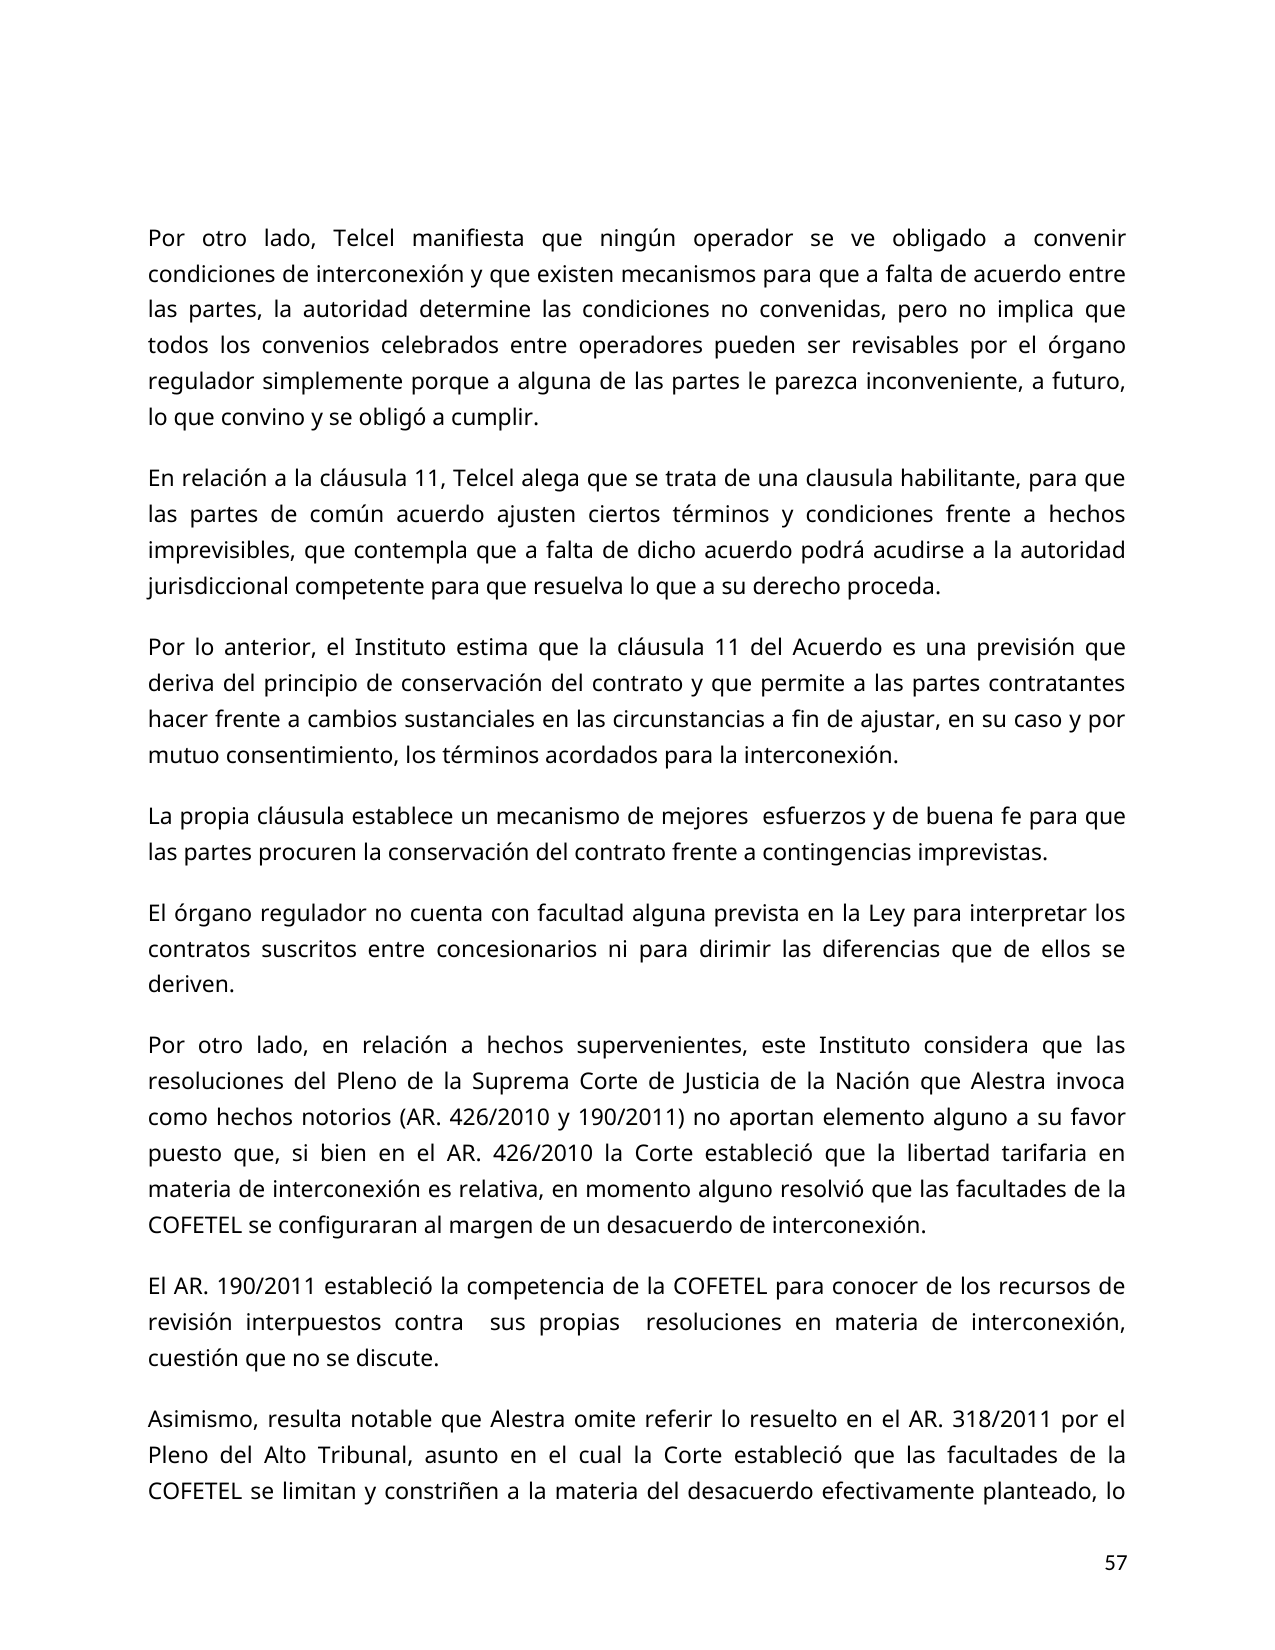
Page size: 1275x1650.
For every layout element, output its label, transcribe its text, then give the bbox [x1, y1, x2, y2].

text El órgano regulador no cuenta con facultad alguna prevista en la Ley para interpretar los contratos suscritos entre concesionarios ni para dirimir las diferencias que de ellos se deriven. [148, 897, 1127, 1000]
text En relación a la cláusula 11, Telcel alega que se trata de una clausula habilitante, para que las partes de común acuerdo ajusten ciertos términos y condiciones frente a hechos imprevisibles, que contempla que a falta de dicho acuerdo podrá acudirse a la autoridad jurisdiccional competente para que resuelva lo que a su derecho proceda. [148, 462, 1127, 601]
text El AR. 190/2011 estableció la competencia de la COFETEL para conocer de los recursos de revisión interpuestos contra sus propias resoluciones en materia de interconexión, cuestión que no se discute. [148, 1270, 1127, 1373]
text Por otro lado, en relación a hechos supervenientes, este Instituto considera que las resoluciones del Pleno de la Suprema Corte de Justicia de la Nación que Alestra invoca como hechos notorios (AR. 426/2010 y 190/2011) no aportan elemento alguno a su favor puesto que, si bien en el AR. 426/2010 la Corte estableció que la libertad tarifaria en materia de interconexión es relativa, en momento alguno resolvió que las facultades de la COFETEL se configuraran al margen de un desacuerdo de interconexión. [148, 1029, 1127, 1240]
text Por lo anterior, el Instituto estima que la cláusula 11 del Acuerdo es una previsión que deriva del principio de conservación del contrato y que permite a las partes contratantes hacer frente a cambios sustanciales en las circunstancias a fin de ajustar, en su caso y por mutuo consentimiento, los términos acordados para la interconexión. [148, 631, 1127, 770]
text La propia cláusula establece un mecanismo de mejores esfuerzos y de buena fe para que las partes procuren la conservación del contrato frente a contingencias imprevistas. [148, 800, 1127, 867]
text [148, 1403, 1127, 1506]
text Por otro lado, Telcel manifiesta que ningún operador se ve obligado a convenir condiciones de interconexión y que existen mecanismos para que a falta de acuerdo entre las partes, la autoridad determine las condiciones no convenidas, pero no implica que todos los convenios celebrados entre operadores pueden ser revisables por el órgano regulador simplemente porque a alguna de las partes le parezca inconveniente, a futuro, lo que convino y se obligó a cumplir. [148, 222, 1127, 432]
